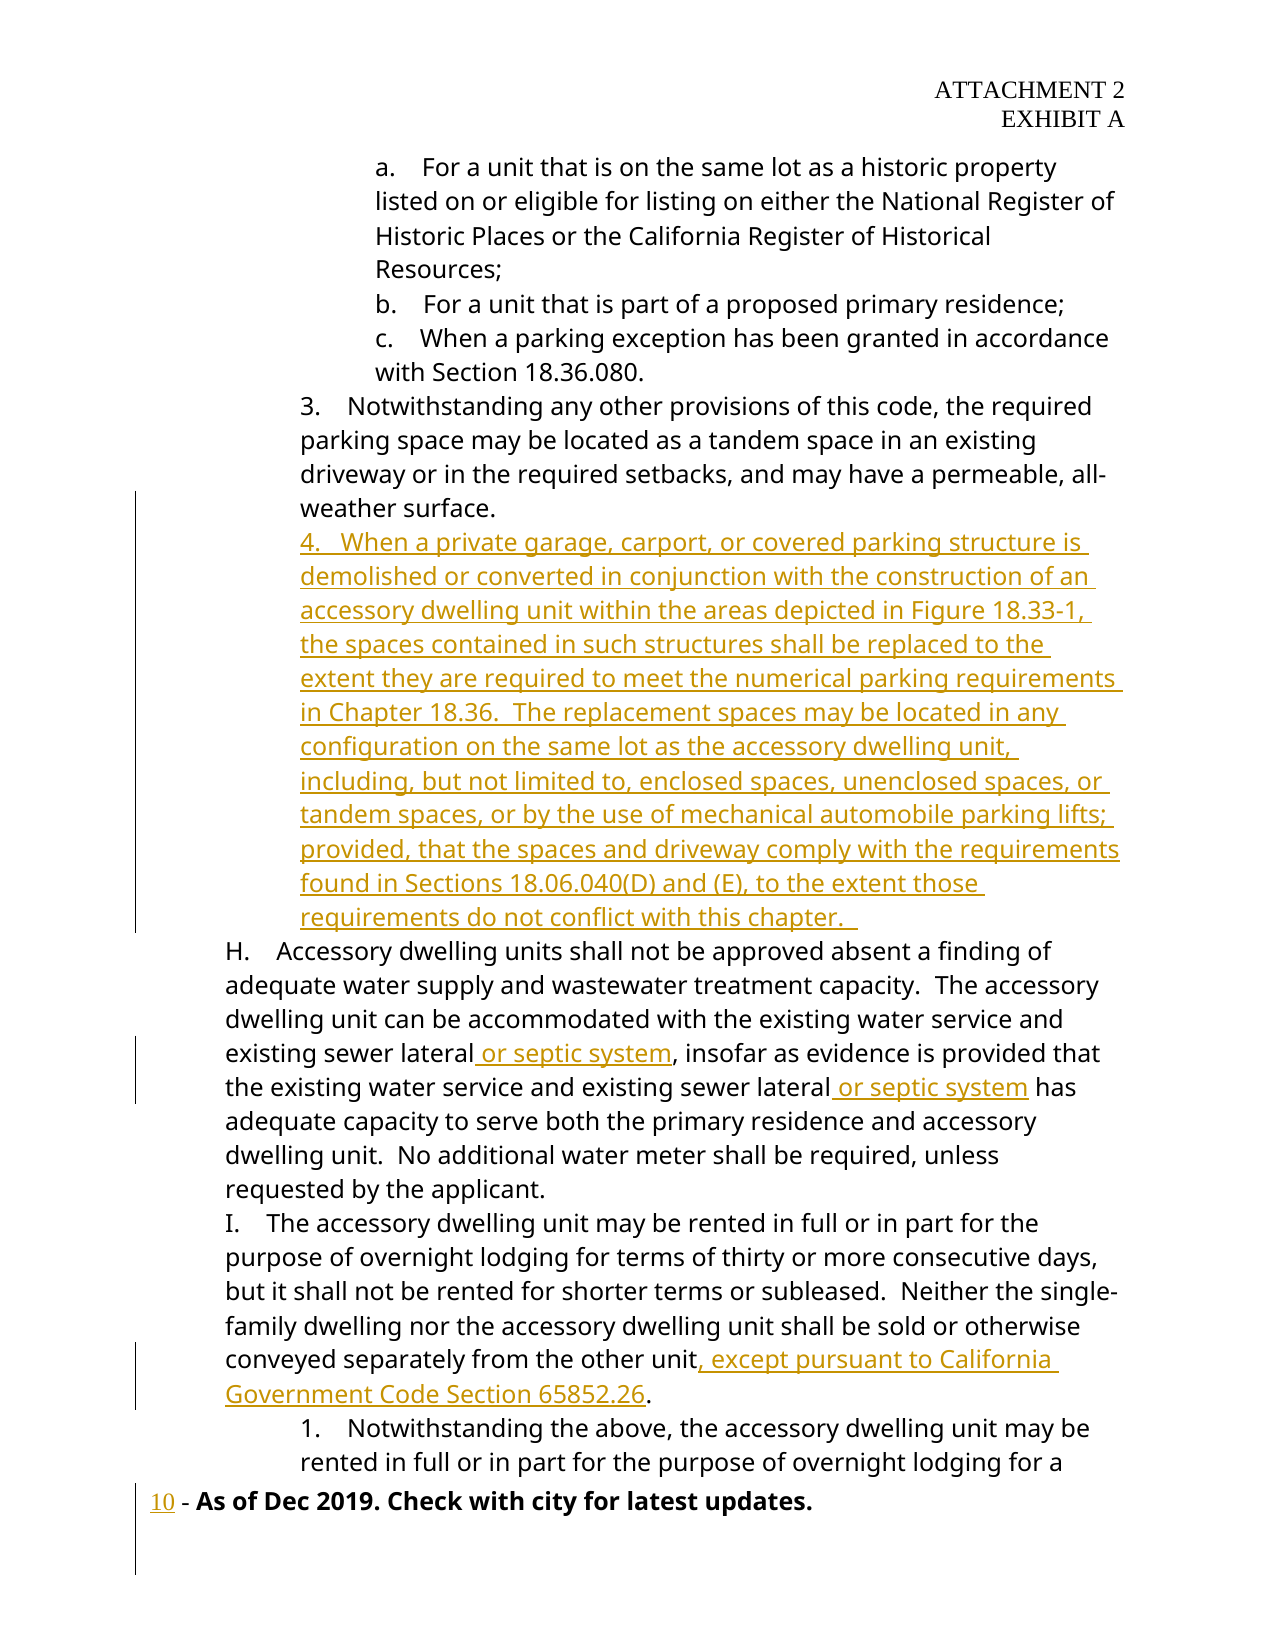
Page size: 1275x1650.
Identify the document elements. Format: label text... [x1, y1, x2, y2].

text 3. Notwithstanding any other provisions of this code, the required parking space may be located as a tandem space in an existing driveway or in the required setbacks, and may have a permeable, all-weather surface. [300, 388, 1125, 525]
text H. Accessory dwelling units shall not be approved absent a finding of adequate water supply and wastewater treatment capacity. The accessory dwelling unit can be accommodated with the existing water service and existing sewer lateral, insofar as evidence is provided that the existing water service and existing sewer lateral has adequate capacity to serve both the primary residence and accessory dwelling unit. No additional water meter shall be required, unless requested by the applicant. [225, 933, 1125, 1206]
text a. For a unit that is on the same lot as a historic property listed on or eligible for listing on either the National Register of Historic Places or the California Register of Historical Resources; [375, 150, 1125, 286]
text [300, 1410, 1125, 1478]
text b. For a unit that is part of a proposed primary residence; [375, 286, 1125, 320]
text c. When a parking exception has been granted in accordance with Section 18.36.080. [375, 320, 1125, 388]
text I. The accessory dwelling unit may be rented in full or in part for the purpose of overnight lodging for terms of thirty or more consecutive days, but it shall not be rented for shorter terms or subleased. Neither the single-family dwelling nor the accessory dwelling unit shall be sold or otherwise conveyed separately from the other unit. [225, 1206, 1125, 1410]
